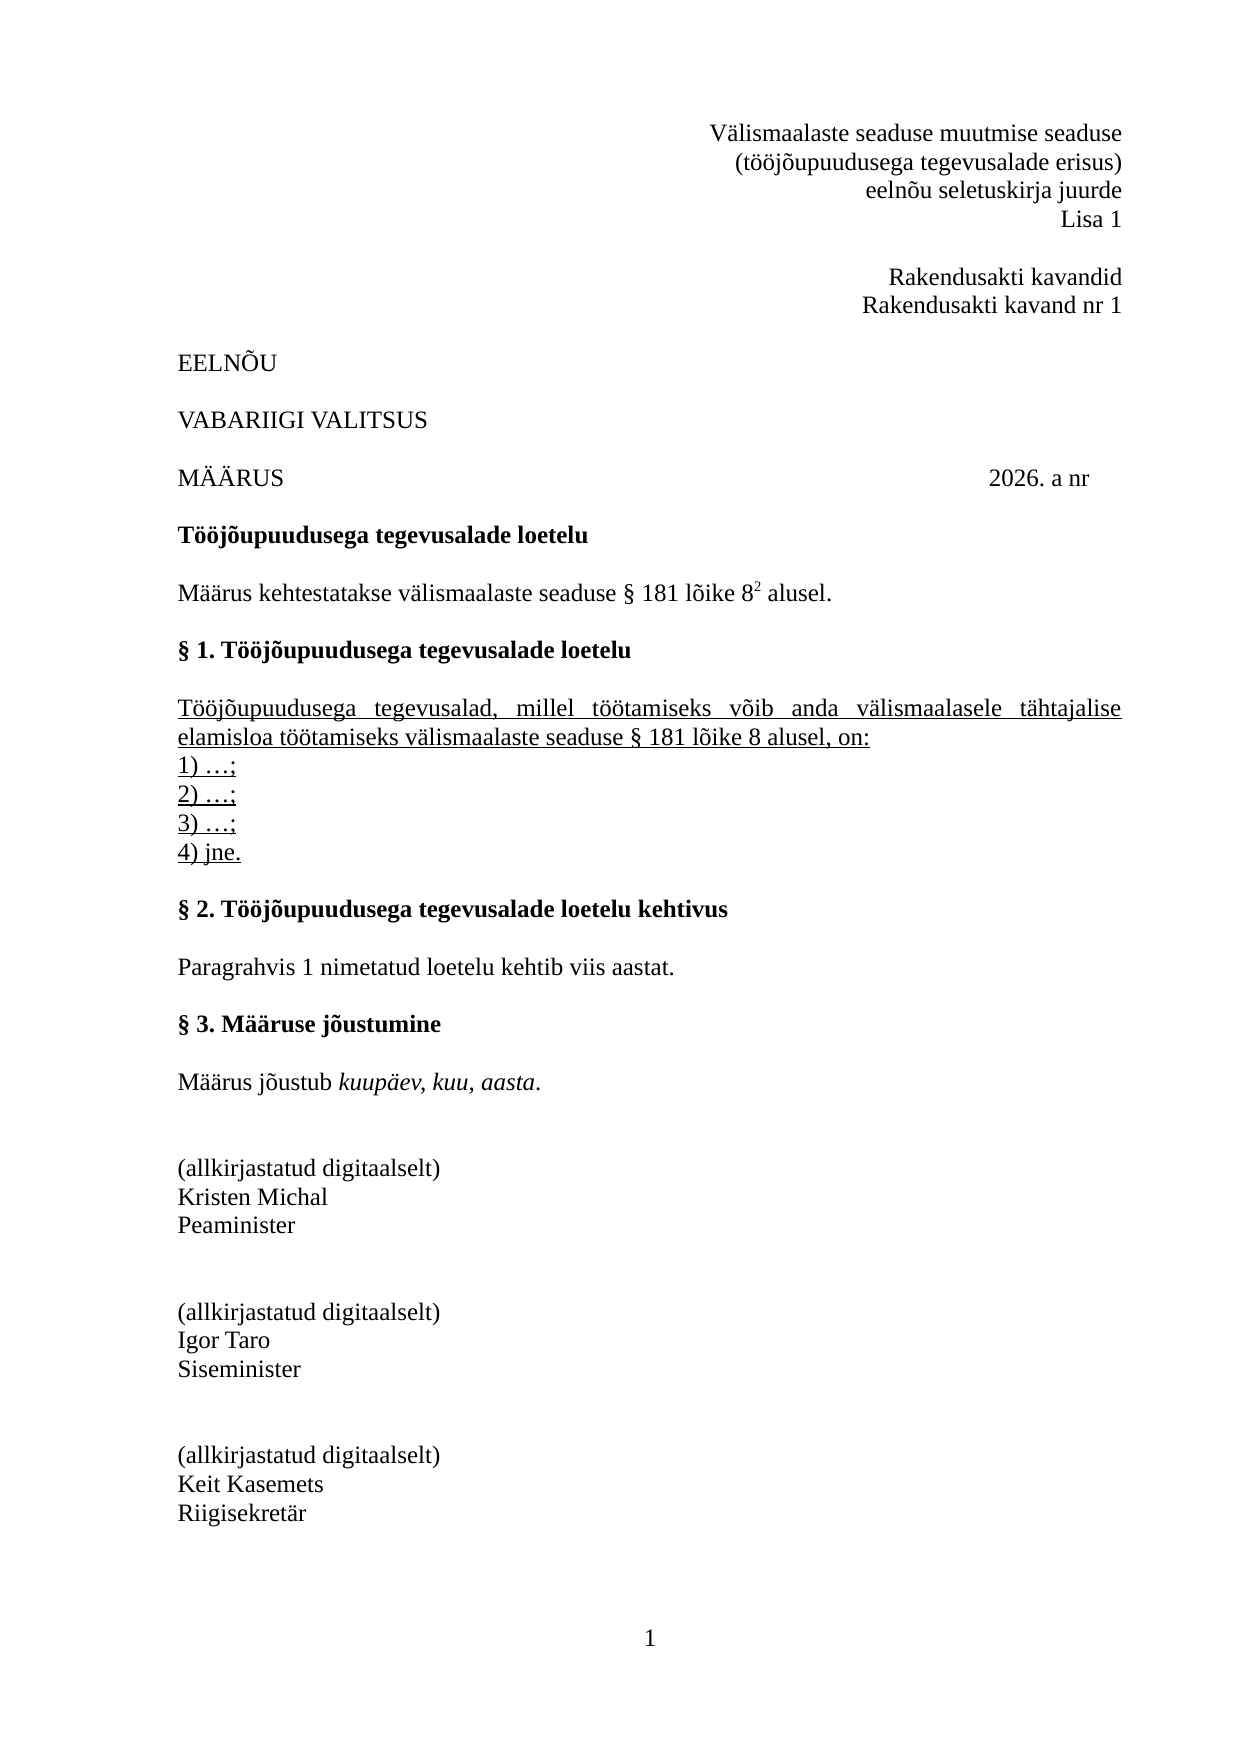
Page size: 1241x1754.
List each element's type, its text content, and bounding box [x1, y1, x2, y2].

text Tööjõupuudusega tegevusalad, millel töötamiseks võib anda välismaalasele tähtajalise elamisloa töötamiseks välismaalaste seaduse § 181 lõike 8 alusel, on: [177, 719, 1122, 751]
text 2) …; [177, 779, 1122, 808]
text Rakendusakti kavandid [177, 262, 1122, 291]
text Keit Kasemets Riigisekretär [177, 1469, 1122, 1527]
text Määrus jõustub kuupäev, kuu, aasta. [177, 1067, 1122, 1096]
text VABARIIGI VALITSUS [177, 406, 1122, 434]
text 3) …; [177, 808, 1122, 837]
text § 2. Tööjõupuudusega tegevusalade loetelu kehtivus [177, 894, 1122, 923]
text Igor Taro Siseminister [177, 1326, 1122, 1383]
text 1) …; [177, 751, 1122, 779]
text MÄÄRUS 2026. a nr [177, 463, 1122, 492]
text (allkirjastatud digitaalselt) [177, 1441, 1122, 1469]
text Tööjõupuudusega tegevusalad, millel töötamiseks võib anda välismaalasele tähtajalise elamisloa töötamiseks välismaalaste seaduse § 181 lõike 8 alusel, on: [177, 693, 1122, 718]
text Lisa 1 [177, 204, 1122, 233]
text eelnõu seletuskirja juurde [177, 176, 1122, 204]
text Kristen Michal [177, 1182, 1122, 1211]
text (tööjõupuudusega tegevusalade erisus) [177, 147, 1122, 176]
text Paragrahvis 1 nimetatud loetelu kehtib viis aastat. [177, 952, 1122, 981]
text § 1. Tööjõupuudusega tegevusalade loetelu [177, 636, 1122, 664]
text (allkirjastatud digitaalselt) [177, 1297, 1122, 1326]
text (allkirjastatud digitaalselt) [177, 1153, 1122, 1182]
text EELNÕU [177, 348, 1122, 377]
text § 3. Määruse jõustumine [177, 1009, 1122, 1038]
text Tööjõupuudusega tegevusalade loetelu [177, 521, 1122, 549]
text Määrus kehtestatakse välismaalaste seaduse § 181 lõike 82 alusel. [177, 578, 1122, 607]
text 4) jne. [177, 837, 1122, 866]
text Välismaalaste seaduse muutmise seaduse [177, 118, 1122, 147]
text Rakendusakti kavand nr 1 [177, 291, 1122, 319]
text Peaminister [177, 1211, 1122, 1239]
